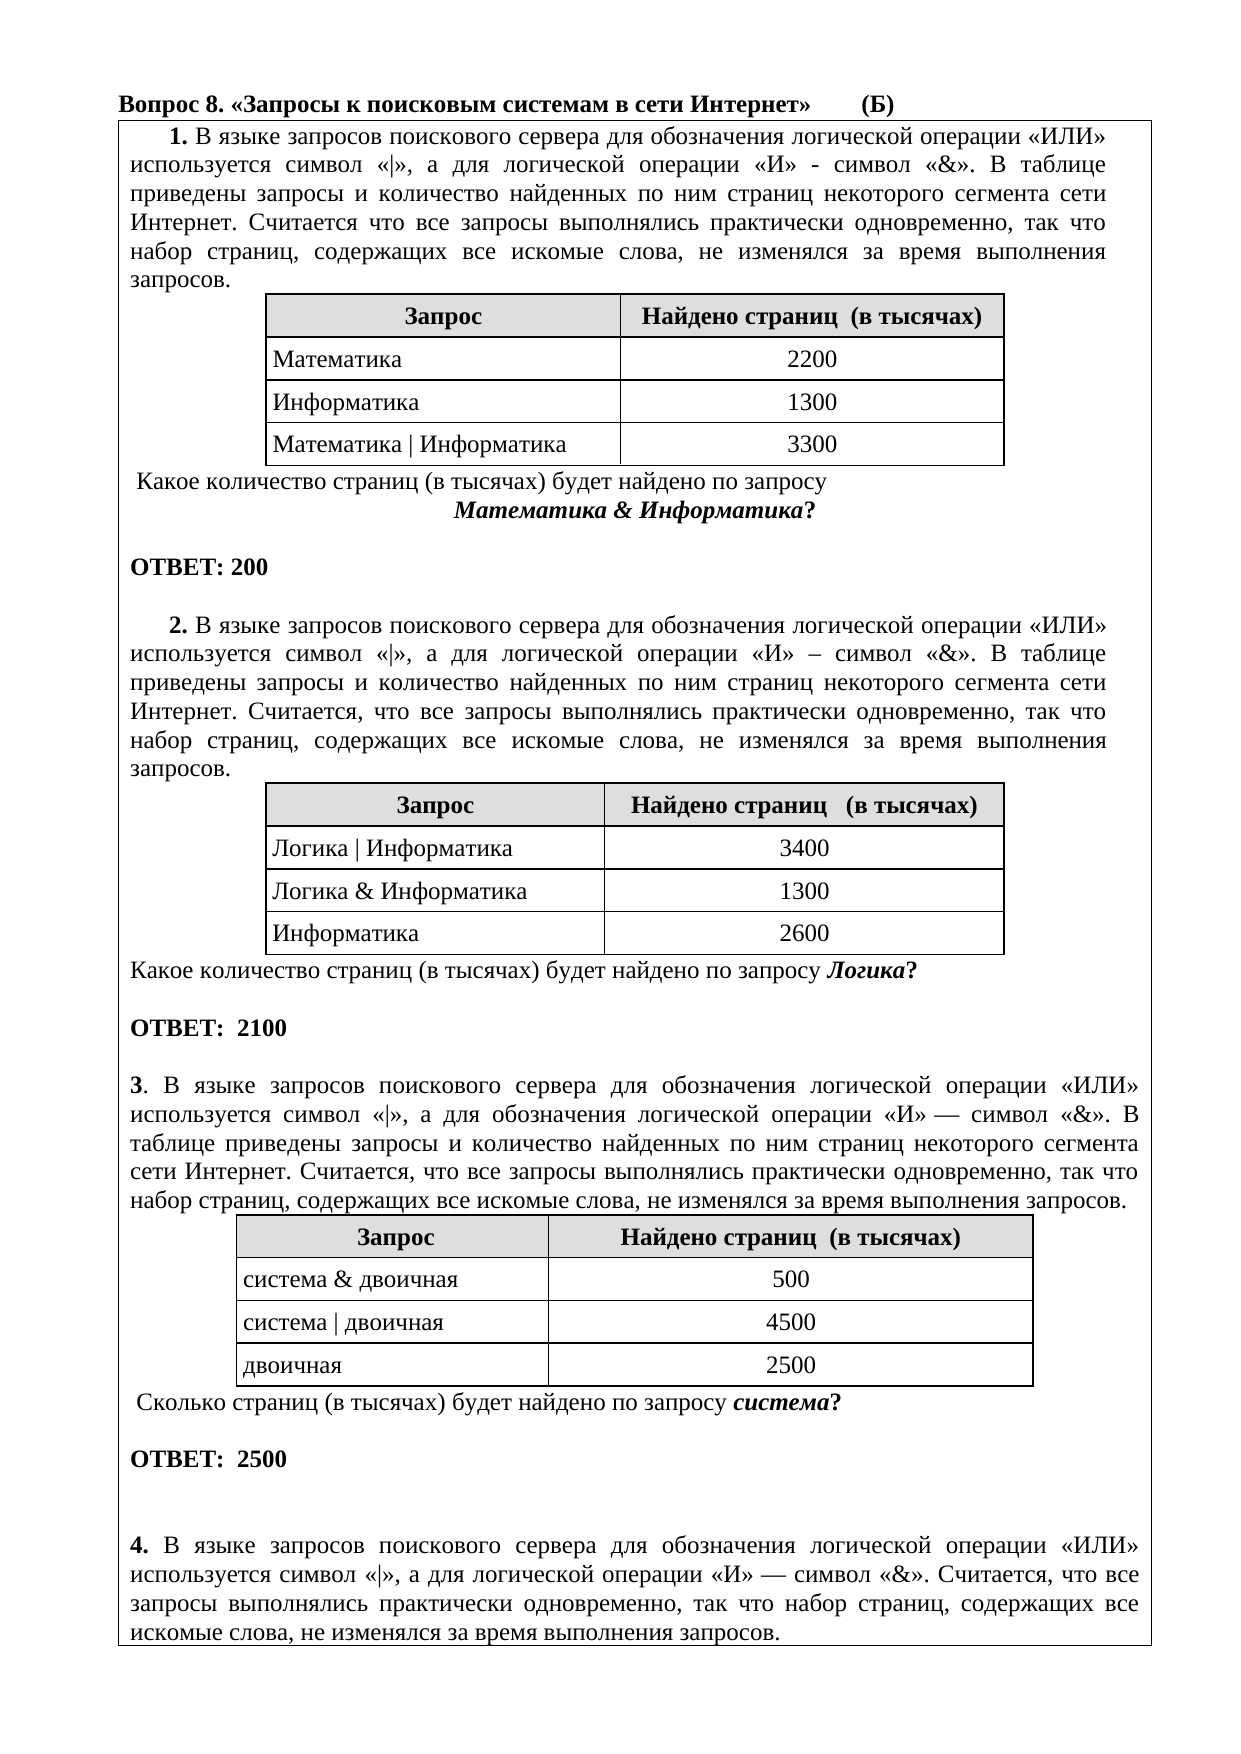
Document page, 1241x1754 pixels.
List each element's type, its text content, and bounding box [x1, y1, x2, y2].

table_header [119, 121, 1151, 1645]
subtitle Вопрос 8. «Запросы к поисковым системам в сети Интернет» (Б) [118, 89, 1152, 117]
